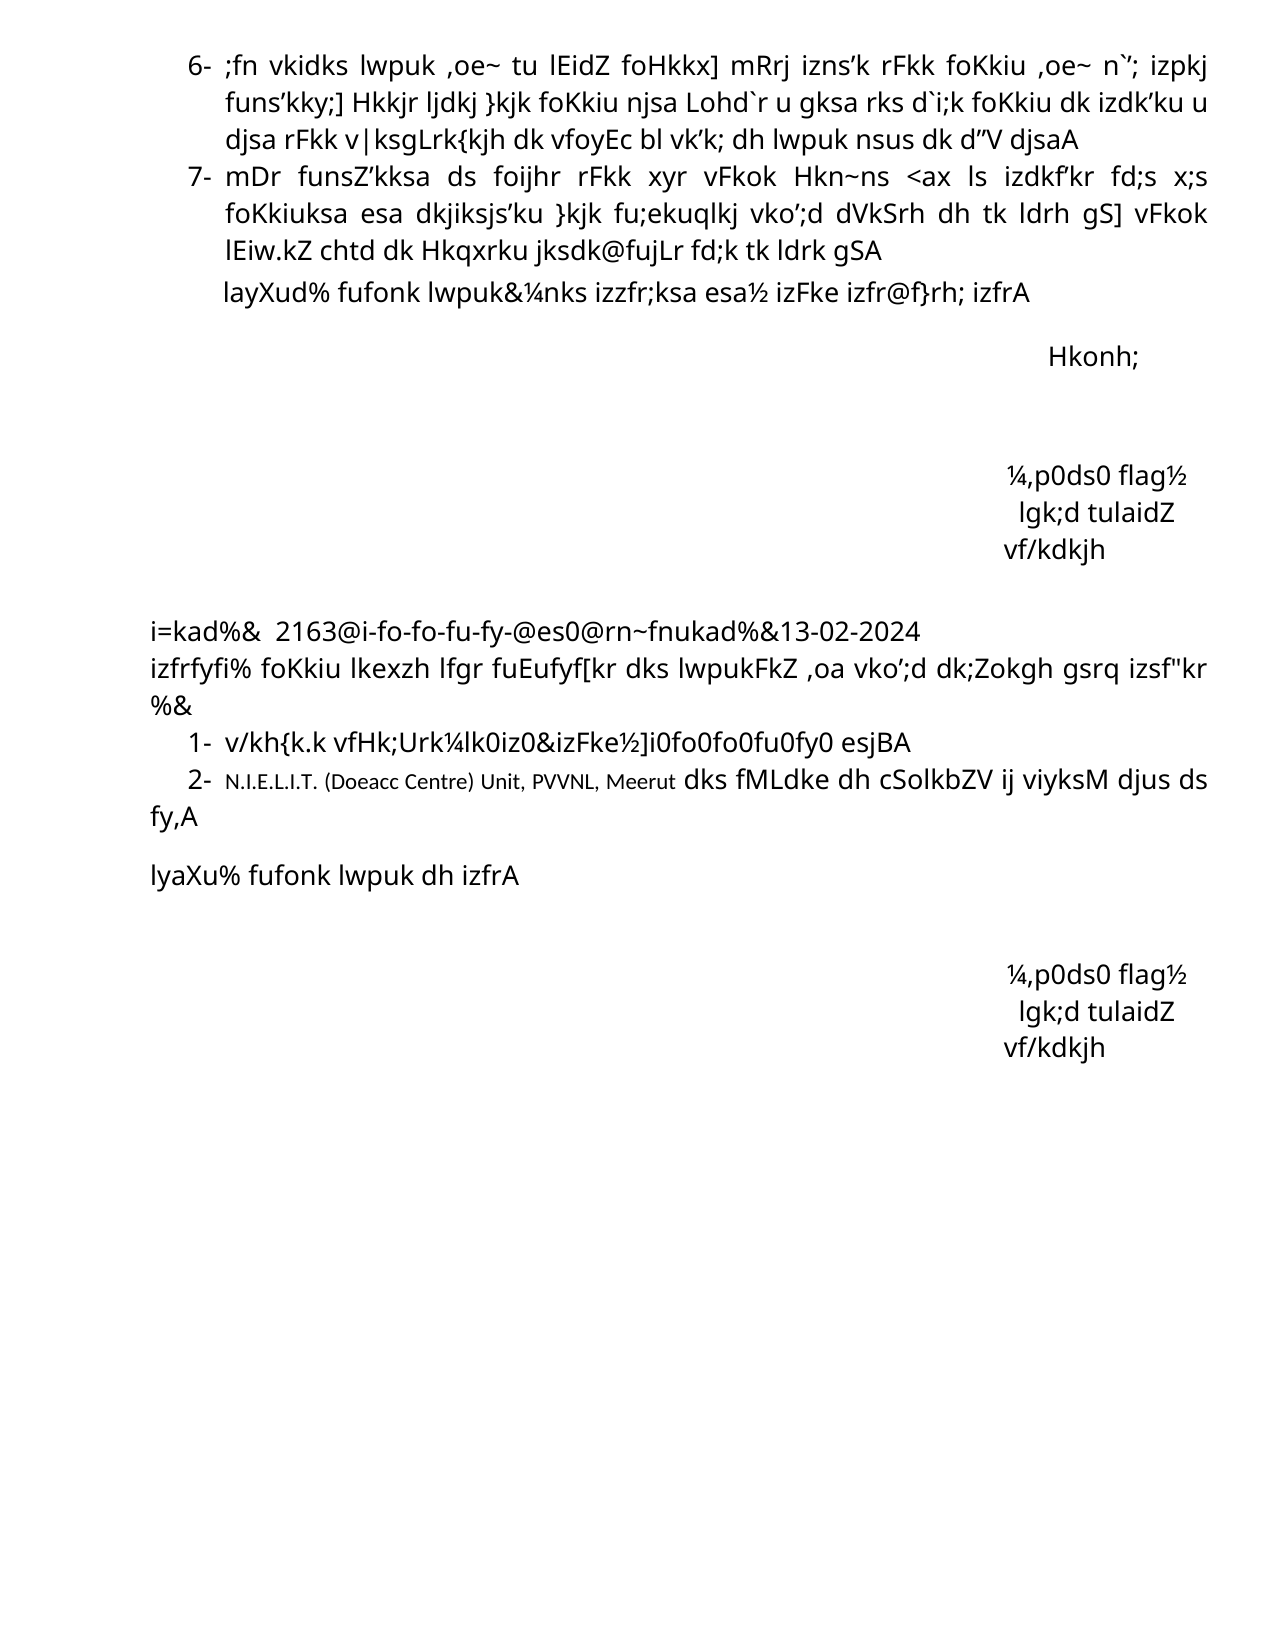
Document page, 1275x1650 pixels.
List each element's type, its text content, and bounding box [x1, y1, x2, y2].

list N.I.E.L.I.T. (Doeacc Centre) Unit, PVVNL, Meerut dks fMLdke dh cSolkbZV ij viyksM djus ds fy,A [150, 760, 1209, 834]
text Hkonh; [825, 337, 1209, 374]
text ¼,p0ds0 flag½ [900, 955, 1209, 992]
text lyaXu% fufonk lwpuk dh izfrA [150, 857, 1229, 893]
list ;fn vkidks lwpuk ,oe~ tu lEidZ foHkkx] mRrj izns’k rFkk foKkiu ,oe~ n`’; izpkj funs’kky;] Hkkjr ljdkj }kjk foKkiu njsa Lohd`r u gksa rks d`i;k foKkiu dk izdk’ku u djsa rFkk v|ksgLrk{kjh dk vfoyEc bl vk’k; dh lwpuk nsus dk d”V djsaA [187, 47, 1209, 157]
text ¼,p0ds0 flag½ [900, 456, 1209, 493]
list v/kh{k.k vfHk;Urk¼lk0iz0&izFke½]i0fo0fo0fu0fy0 esjBA [150, 723, 1209, 760]
text layXud% fufonk lwpuk&¼nks izzfr;ksa esa½ izFke izfr@f}rh; izfrA [187, 274, 1209, 311]
list mDr funsZ’kksa ds foijhr rFkk xyr vFkok Hkn~ns <ax ls izdkf’kr fd;s x;s foKkiuksa esa dkjiksjs’ku }kjk fu;ekuqlkj vko’;d dVkSrh dh tk ldrh gS] vFkok lEiw.kZ chtd dk Hkqxrku jksdk@fujLr fd;k tk ldrk gSA [187, 157, 1209, 268]
text i=kad%& 2163@i-fo-fo-fu-fy-@es0@rn~fnukad%&13-02-2024 [150, 613, 1209, 649]
text izfrfyfi% foKkiu lkexzh lfgr fuEufyf[kr dks lwpukFkZ ,oa vko’;d dk;Zokgh gsrq izsf"kr%& [150, 649, 1209, 723]
text lgk;d tulaidZ vf/kdkjh [900, 992, 1209, 1066]
text lgk;d tulaidZ vf/kdkjh [900, 493, 1209, 567]
